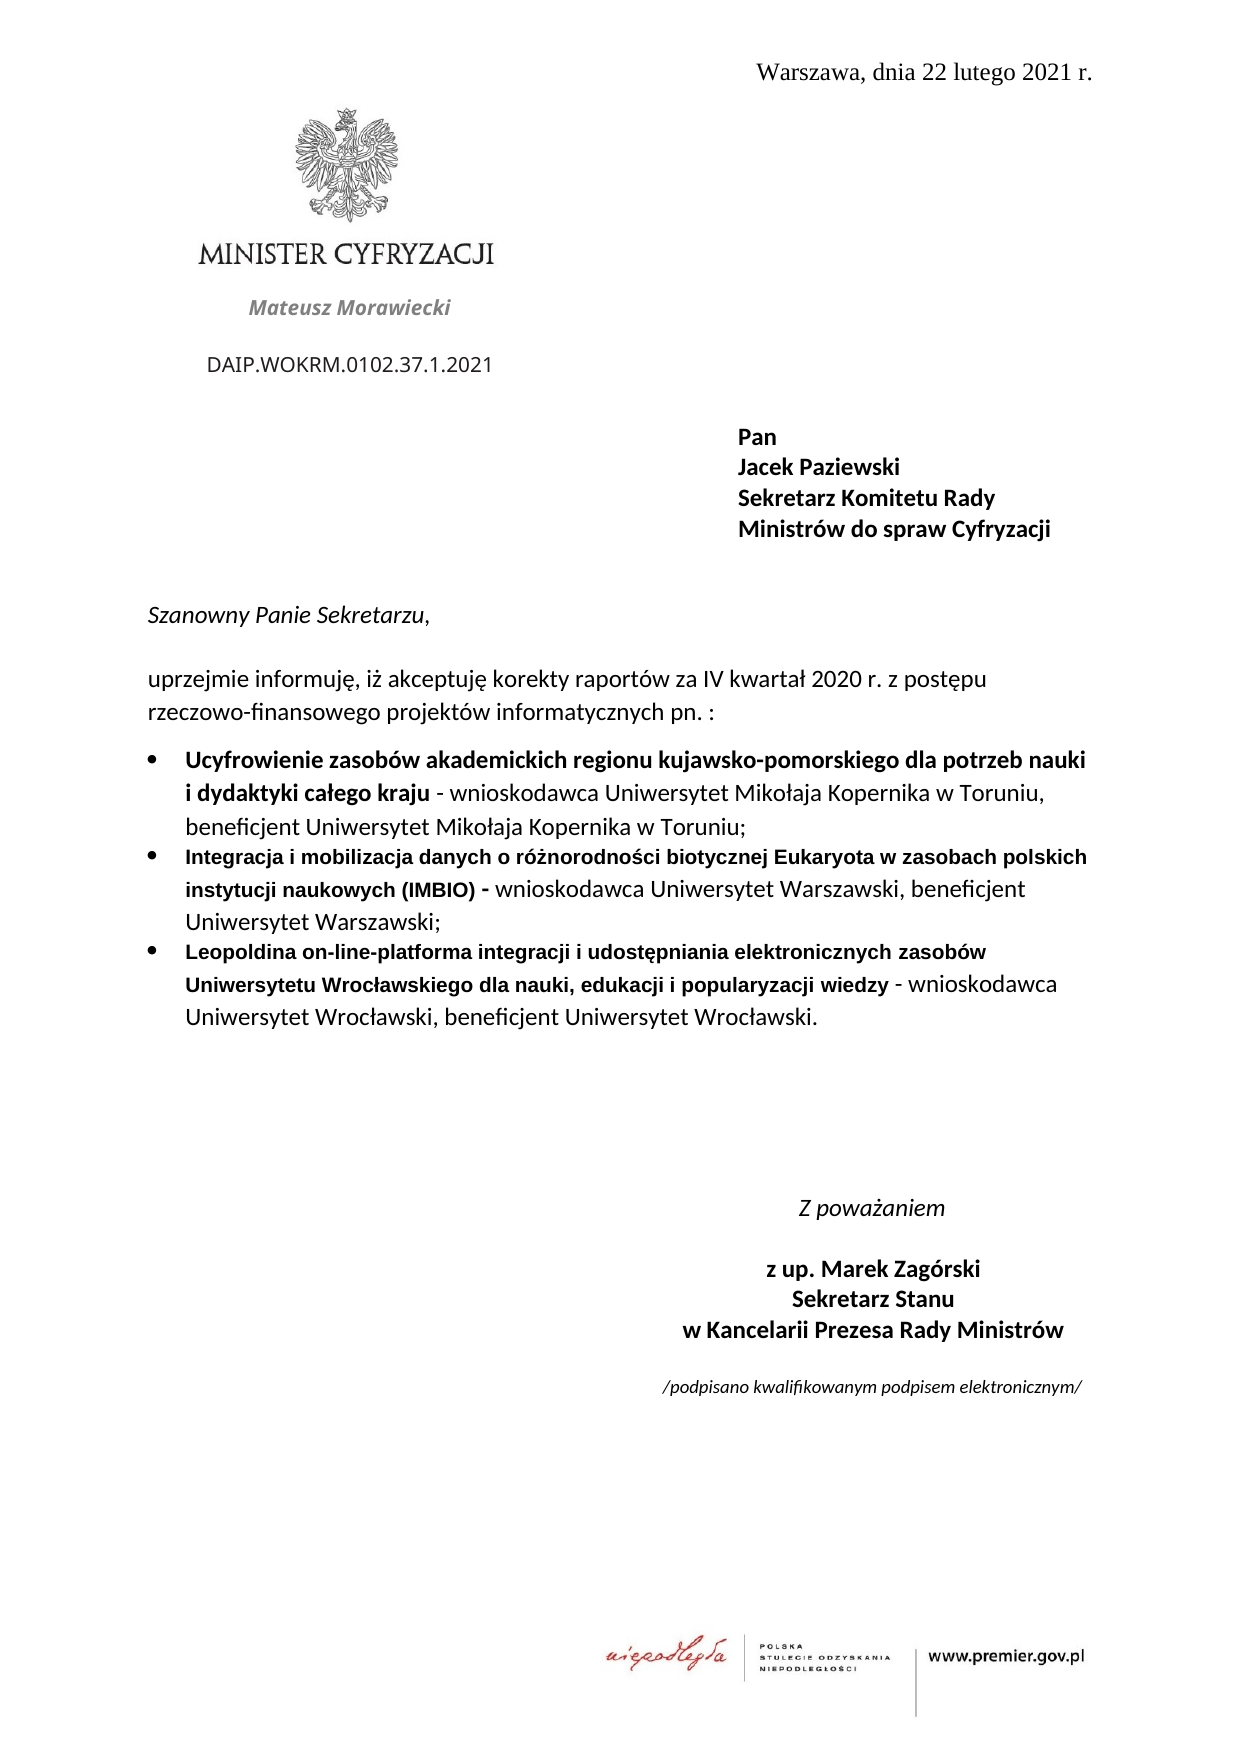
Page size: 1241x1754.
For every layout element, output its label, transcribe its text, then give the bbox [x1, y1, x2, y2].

text Z poważaniem [654, 1192, 1092, 1223]
list Integracja i mobilizacja danych o różnorodności biotycznej Eukaryota w zasobach polskich instytucji naukowych (IMBIO) - wnioskodawca Uniwersytet Warszawski, beneficjent Uniwersytet Warszawski; [148, 845, 1092, 937]
text Sekretarz Komitetu Rady [664, 482, 1092, 513]
text Ministrów do spraw Cyfryzacji [664, 513, 1092, 543]
text uprzejmie informuję, iż akceptuję korekty raportów za IV kwartał 2020 r. z postępu rzeczowo-finansowego projektów informatycznych pn. : [148, 663, 1092, 727]
text w Kancelarii Prezesa Rady Ministrów [654, 1314, 1092, 1345]
text z up. Marek Zagórski [654, 1253, 1092, 1284]
text Sekretarz Stanu [654, 1284, 1092, 1314]
list Ucyfrowienie zasobów akademickich regionu kujawsko-pomorskiego dla potrzeb nauki i dydaktyki całego kraju - wnioskodawca Uniwersytet Mikołaja Kopernika w Toruniu, beneficjent Uniwersytet Mikołaja Kopernika w Toruniu; [148, 744, 1092, 842]
picture [584, 1621, 1088, 1724]
text /podpisano kwalifikowanym podpisem elektronicznym/ [654, 1375, 1092, 1398]
list Leopoldina on-line-platforma integracji i udostępniania elektronicznych zasobów Uniwersytetu Wrocławskiego dla nauki, edukacji i popularyzacji wiedzy - wnioskodawca Uniwersytet Wrocławski, beneficjent Uniwersytet Wrocławski. [148, 940, 1092, 1032]
text Jacek Paziewski [664, 451, 1092, 482]
text Pan [664, 421, 1092, 451]
text Szanowny Panie Sekretarzu, [148, 599, 1092, 629]
picture [183, 88, 512, 283]
